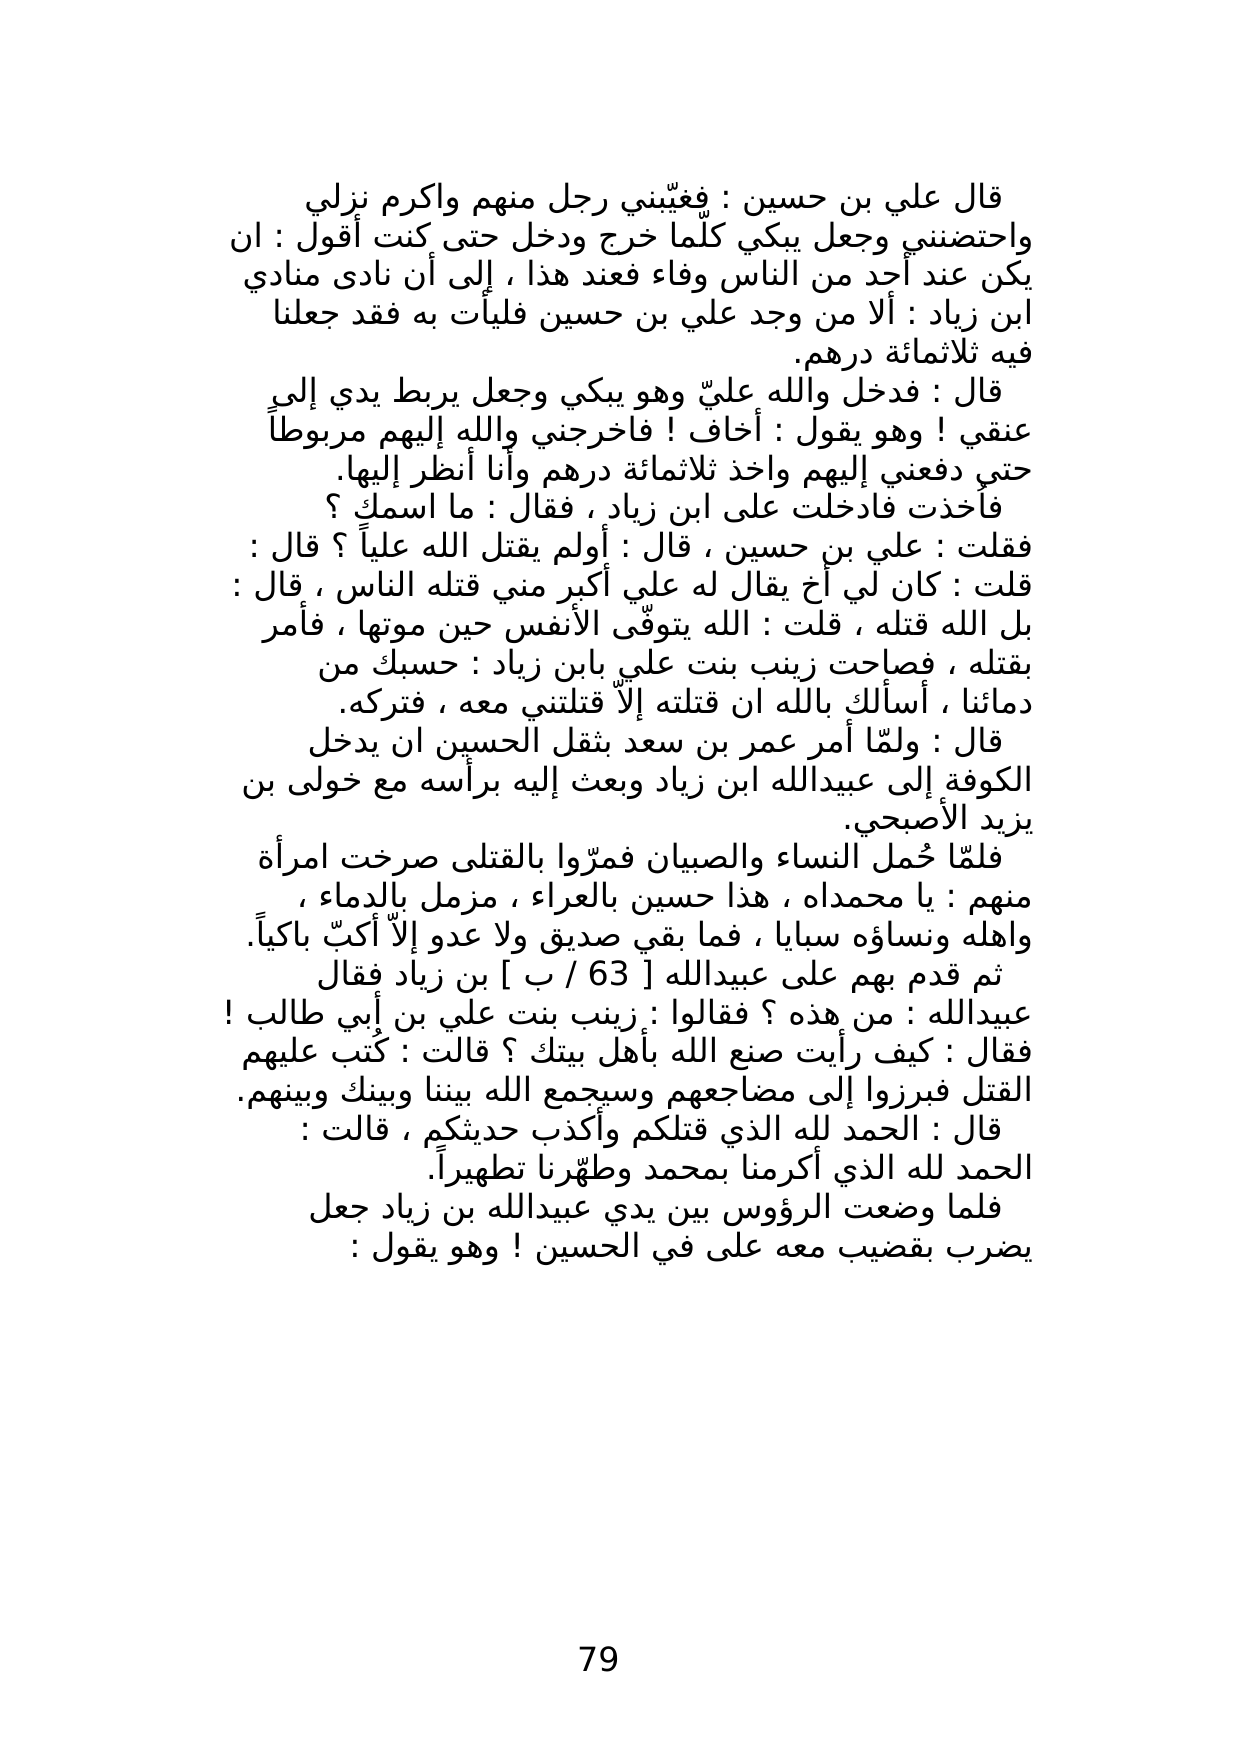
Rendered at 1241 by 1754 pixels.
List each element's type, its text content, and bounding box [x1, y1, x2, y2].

text قال علي بن حسين : فغيّبني رجل منهم واكرم نزلي واحتضنني وجعل يبكي كلّما خرج ودخل حتى كنت أقول : ان يكن عند أحد من الناس وفاء فعند هذا ، إلى أن نادى منادي ابن زياد : ألا من وجد علي بن حسين فليأت به فقد جعلنا فيه ثلاثمائة درهم. [222, 177, 1033, 371]
text فلمّا حُمل النساء والصبيان فمرّوا بالقتلى صرخت امرأة منهم : يا محمداه ، هذا حسين بالعراء ، مزمل بالدماء ، واهله ونساؤه سبايا ، فما بقي صديق ولا عدو إلاّ أكبّ باكياً. [222, 838, 1033, 954]
text فلما وضعت الرؤوس بين يدي عبيدالله بن زياد جعل يضرب بقضيب معه على في الحسين ! وهو يقول : [222, 1187, 1033, 1265]
text قال : ولمّا أمر عمر بن سعد بثقل الحسين ان يدخل الكوفة إلى عبيدالله ابن زياد وبعث إليه برأسه مع خولى بن يزيد الأصبحي. [222, 721, 1033, 838]
text قال : الحمد لله الذي قتلكم وأكذب حديثكم ، قالت : الحمد لله الذي أكرمنا بمحمد وطهّرنا تطهيراً. [222, 1110, 1033, 1187]
text فاُخذت فادخلت على ابن زياد ، فقال : ما اسمك ؟ فقلت : علي بن حسين ، قال : أولم يقتل الله علياً ؟ قال : قلت : كان لي أخ يقال له علي أكبر مني قتله الناس ، قال : بل الله قتله ، قلت : الله يتوفّى الأنفس حين موتها ، فأمر بقتله ، فصاحت زينب بنت علي بابن زياد : حسبك من دمائنا ، أسألك بالله ان قتلته إلاّ قتلتني معه ، فتركه. [222, 488, 1033, 721]
text قال : فدخل والله عليّ وهو يبكي وجعل يربط يدي إلى عنقي ! وهو يقول : أخاف ! فاخرجني والله إليهم مربوطاً حتى دفعني إليهم واخذ ثلاثمائة درهم وأنا أنظر إليها. [222, 371, 1033, 488]
text ثم قدم بهم على عبيدالله [ 63 / ب ] بن زياد فقال عبيدالله : من هذه ؟ فقالوا : زينب بنت علي بن أبي طالب ! فقال : كيف رأيت صنع الله بأهل بيتك ؟ قالت : كُتب عليهم القتل فبرزوا إلى مضاجعهم وسيجمع الله بيننا وبينك وبينهم. [222, 954, 1033, 1110]
